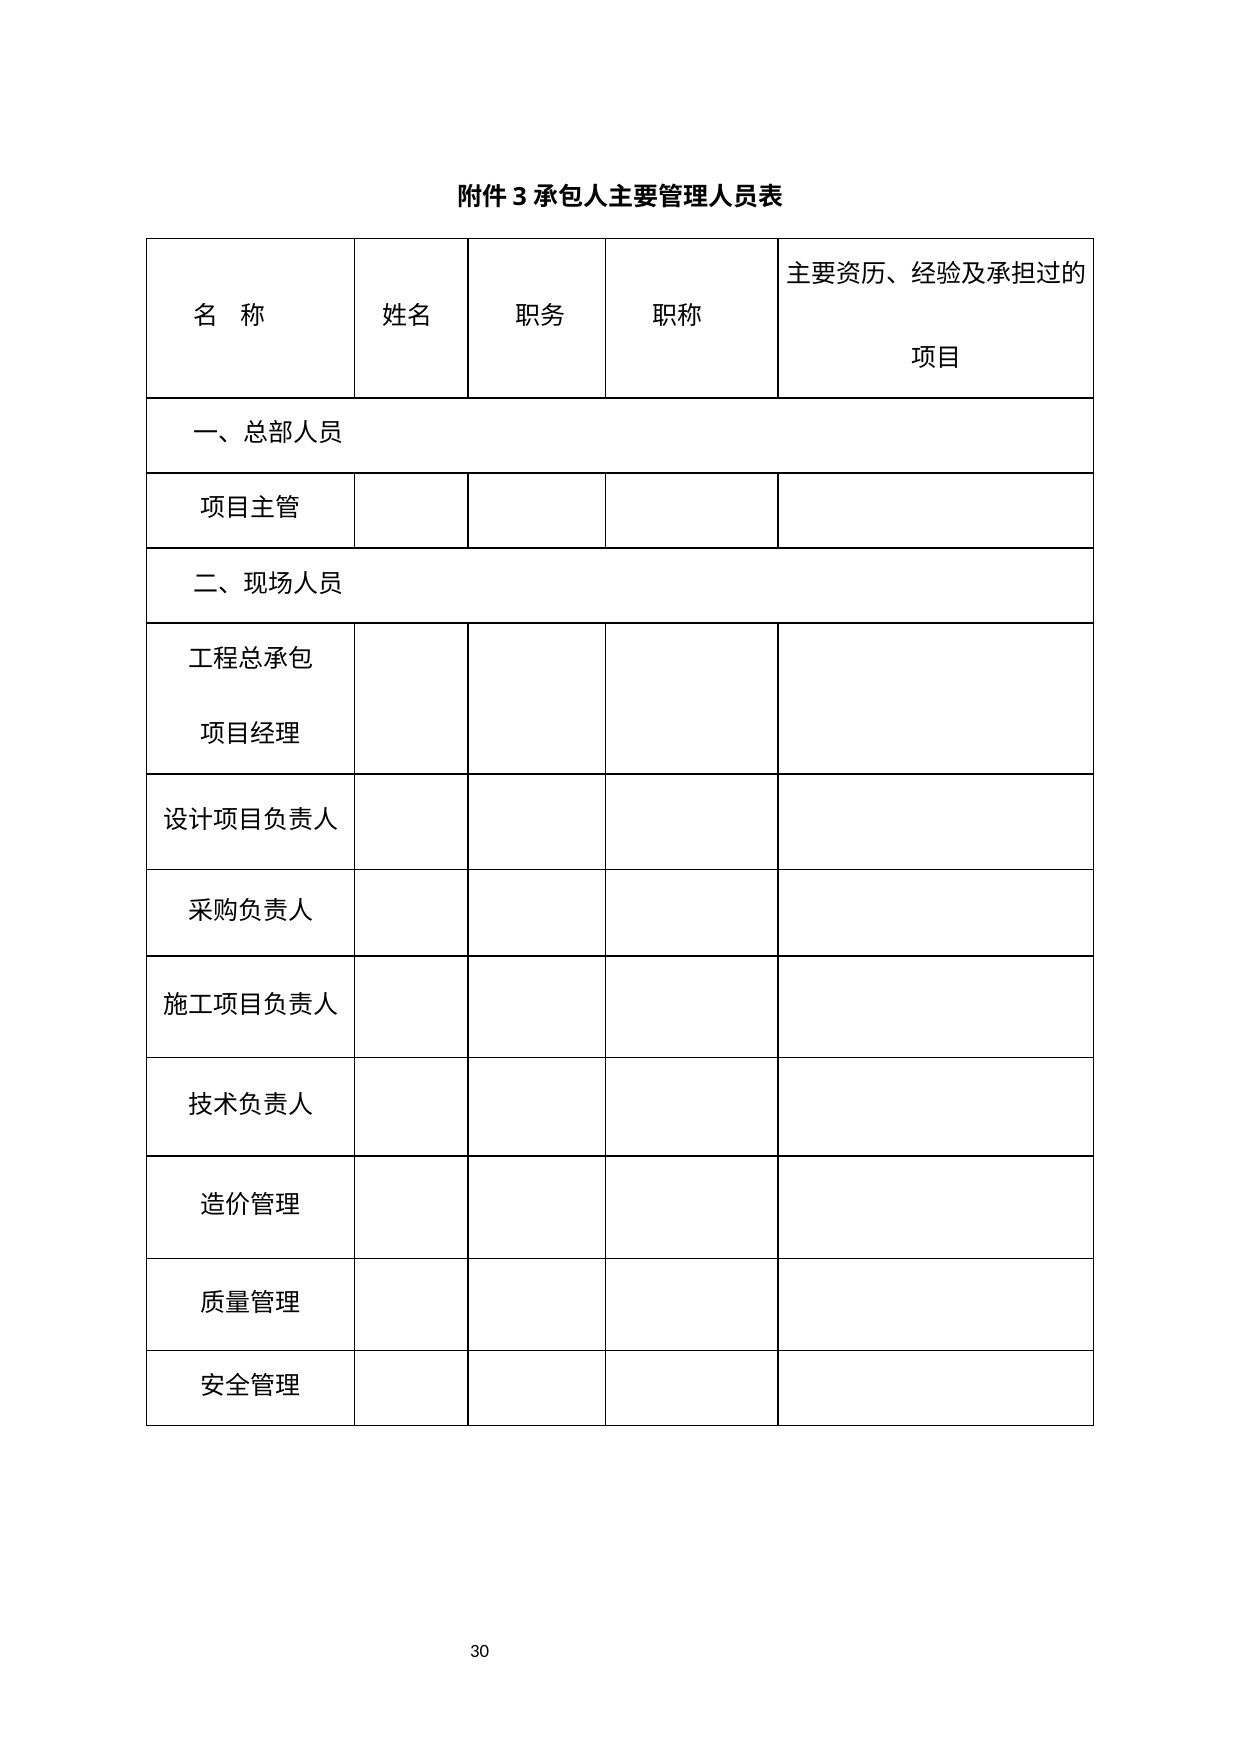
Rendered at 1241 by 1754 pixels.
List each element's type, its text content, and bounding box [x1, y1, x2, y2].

table_cell [469, 957, 605, 1056]
table_cell 采购负责人 [147, 870, 354, 955]
table_cell 设计项目负责人 [147, 775, 354, 869]
table_header 姓名 [355, 239, 467, 397]
table_header 职务 [469, 239, 605, 397]
table_cell [355, 1259, 467, 1350]
table_cell [606, 1259, 777, 1350]
table_cell [606, 957, 777, 1056]
table_cell [606, 1351, 777, 1425]
table_cell [779, 870, 1093, 955]
table_cell [355, 1058, 467, 1155]
table_header 名 称 [147, 239, 354, 397]
table_cell [606, 624, 777, 773]
table_cell [779, 1351, 1093, 1425]
table_cell [469, 1058, 605, 1155]
table_cell [779, 1259, 1093, 1350]
table_cell [469, 624, 605, 773]
table_cell [355, 1157, 467, 1258]
table_cell [355, 870, 467, 955]
table_cell 一、总部人员 [147, 399, 1093, 472]
table_cell 施工项目负责人 [147, 957, 354, 1056]
table_cell [779, 1157, 1093, 1258]
table_cell [606, 1157, 777, 1258]
table_cell [606, 775, 777, 869]
table_cell [469, 474, 605, 547]
table_cell [779, 624, 1093, 773]
table_cell [779, 957, 1093, 1056]
table_header 职称 [606, 239, 777, 397]
table_cell 造价管理 [147, 1157, 354, 1258]
table_cell [469, 1351, 605, 1425]
table_header 主要资历、经验及承担过的项目 [779, 239, 1093, 397]
table_cell [469, 870, 605, 955]
table_cell [355, 474, 467, 547]
text 附件3 承包人主要管理人员表 [187, 162, 1053, 227]
table_cell [469, 1157, 605, 1258]
table_cell [469, 775, 605, 869]
table_cell [355, 957, 467, 1056]
table_cell [779, 474, 1093, 547]
table_cell [606, 474, 777, 547]
table_cell [779, 1058, 1093, 1155]
table_cell 安全管理 [147, 1351, 354, 1425]
table_cell [469, 1259, 605, 1350]
table_cell [606, 870, 777, 955]
table_cell 技术负责人 [147, 1058, 354, 1155]
table_cell 工程总承包 项目经理 [147, 624, 354, 773]
table_cell [355, 624, 467, 773]
table_cell 质量管理 [147, 1259, 354, 1350]
table_cell [355, 1351, 467, 1425]
table_cell 二、现场人员 [147, 549, 1093, 622]
table_cell 项目主管 [147, 474, 354, 547]
table_cell [606, 1058, 777, 1155]
table_cell [355, 775, 467, 869]
table_cell [779, 775, 1093, 869]
